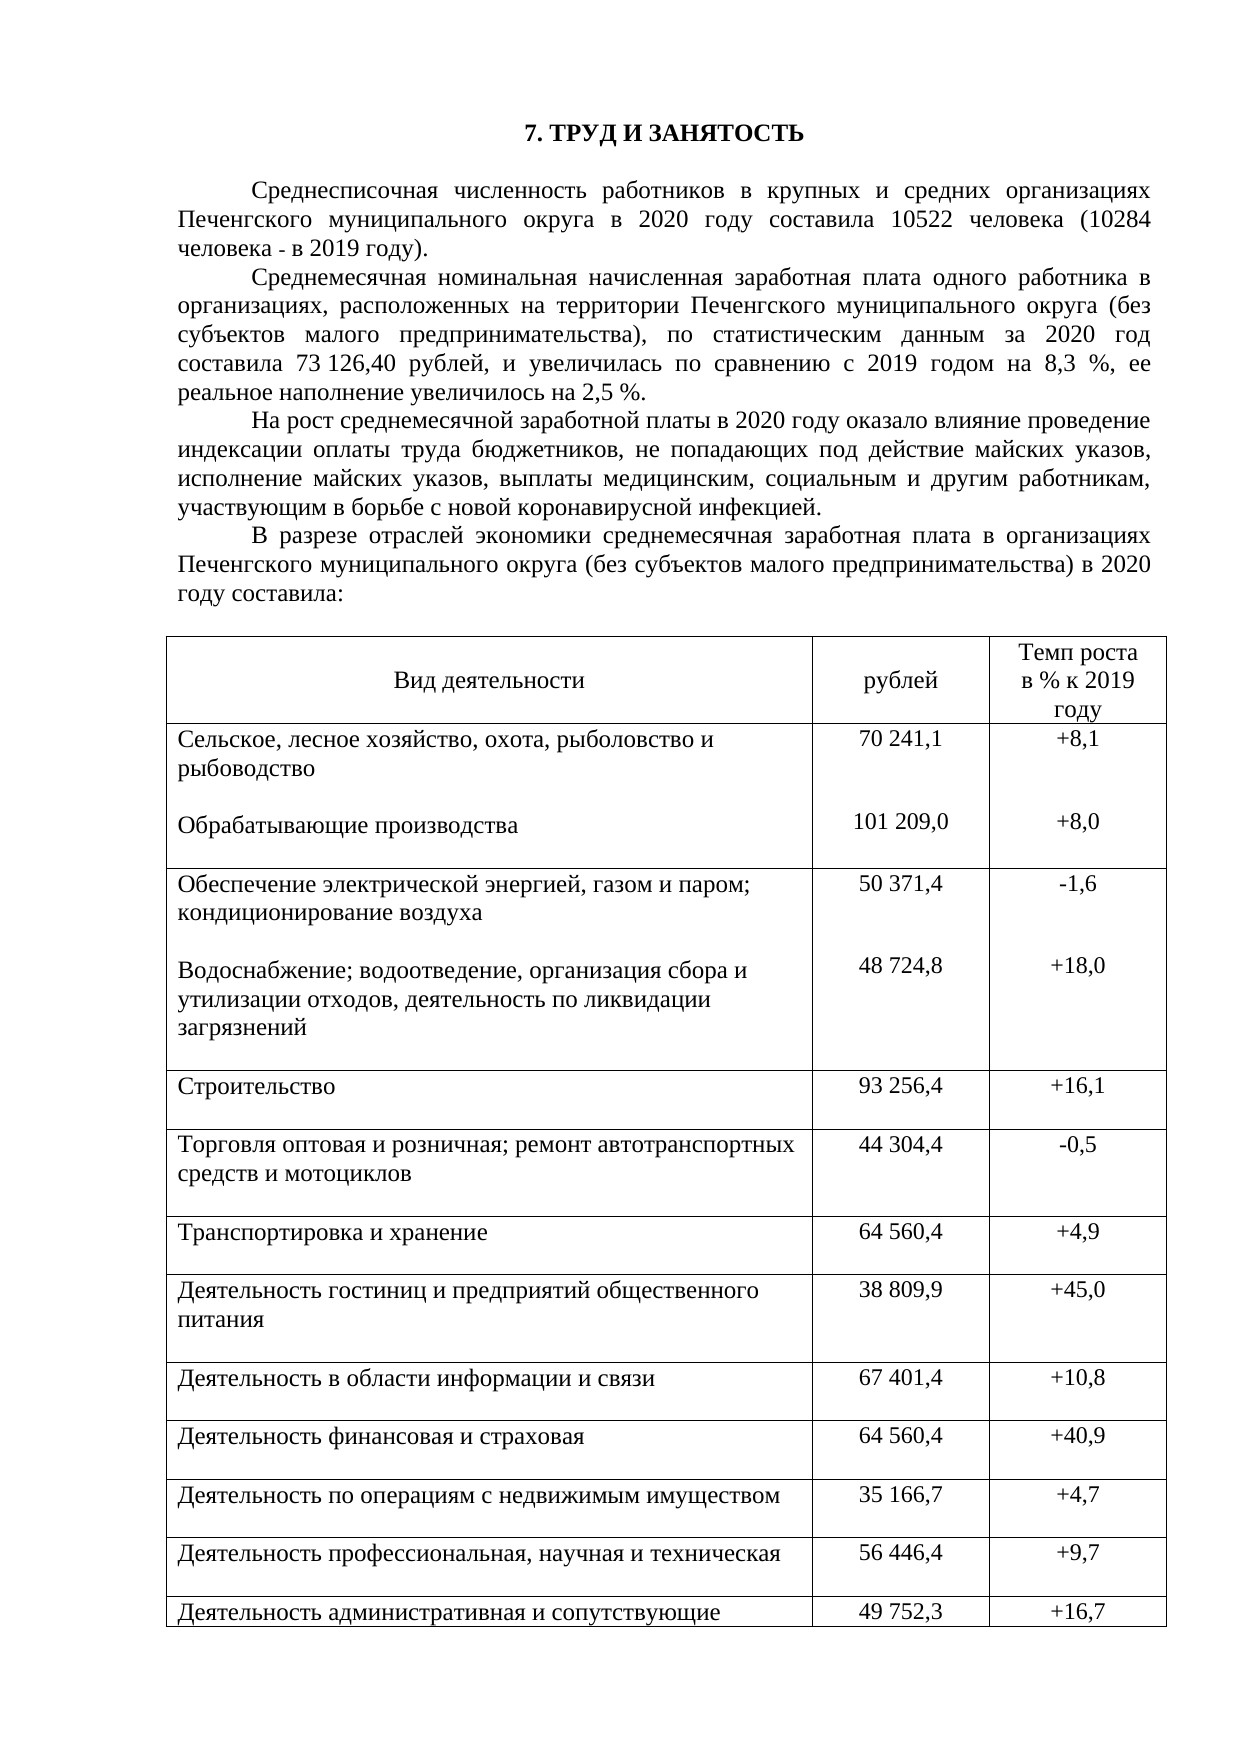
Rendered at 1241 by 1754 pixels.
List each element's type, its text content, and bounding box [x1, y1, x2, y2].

table_cell 56 446,4 [813, 1538, 989, 1596]
table_cell +4,9 [990, 1217, 1166, 1274]
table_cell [167, 1597, 812, 1626]
table_cell Обеспечение электрической энергией, газом и паром; кондиционирование воздуха Водоснабжение; водоотведение, организация сбора и утилизации отходов, деятельность по ликвидации загрязнений [167, 869, 812, 1070]
table_cell -0,5 [990, 1130, 1166, 1216]
table_cell 64 560,4 [813, 1217, 989, 1274]
table_cell Строительство [167, 1071, 812, 1128]
table_cell 93 256,4 [813, 1071, 989, 1128]
table_cell Деятельность финансовая и страховая [167, 1421, 812, 1479]
table_cell Деятельность гостиниц и предприятий общественного питания [167, 1275, 812, 1362]
table_cell Транспортировка и хранение [167, 1217, 812, 1274]
table_cell 67 401,4 [813, 1363, 989, 1420]
table_cell 49 752,3 [813, 1597, 989, 1626]
table_header Вид деятельности [167, 637, 812, 723]
table_cell Торговля оптовая и розничная; ремонт автотранспортных средств и мотоциклов [167, 1130, 812, 1216]
table_cell 70 241,1 101 209,0 [813, 724, 989, 868]
table_cell 44 304,4 [813, 1130, 989, 1216]
table_cell Деятельность профессиональная, научная и техническая [167, 1538, 812, 1596]
table_cell 50 371,4 48 724,8 [813, 869, 989, 1070]
table_cell +40,9 [990, 1421, 1166, 1479]
table_cell -1,6 +18,0 [990, 869, 1166, 1070]
text В разрезе отраслей экономики среднемесячная заработная плата в организациях Печенгского муниципального округа (без субъектов малого предпринимательства) в 2020 году составила: [177, 521, 1152, 607]
text Среднесписочная численность работников в крупных и средних организациях Печенгского муниципального округа в 2020 году составила 10522 человека (10284 человека - в 2019 году). [177, 176, 1152, 262]
table_cell +10,8 [990, 1363, 1166, 1420]
table_header Темп роста в % к 2019 году [990, 637, 1166, 723]
table_cell 38 809,9 [813, 1275, 989, 1362]
table_cell Деятельность в области информации и связи [167, 1363, 812, 1420]
table_cell +4,7 [990, 1480, 1166, 1537]
table_header рублей [813, 637, 989, 723]
table_cell +9,7 [990, 1538, 1166, 1596]
text Среднемесячная номинальная начисленная заработная плата одного работника в организациях, расположенных на территории Печенгского муниципального округа (без субъектов малого предпринимательства), по статистическим данным за 2020 год составила 73 126,40 рублей, и увеличилась по сравнению с 2019 годом на 8,3 %, ее реальное наполнение увеличилось на 2,5 %. [177, 262, 1152, 406]
table_cell +45,0 [990, 1275, 1166, 1362]
table_cell 64 560,4 [813, 1421, 989, 1479]
table_cell +8,1 +8,0 [990, 724, 1166, 868]
table_cell Деятельность по операциям с недвижимым имуществом [167, 1480, 812, 1537]
table_cell 35 166,7 [813, 1480, 989, 1537]
table_cell Сельское, лесное хозяйство, охота, рыболовство и рыбоводство Обрабатывающие производства [167, 724, 812, 868]
table_cell +16,7 [990, 1597, 1166, 1626]
text 7. ТРУД И ЗАНЯТОСТЬ [177, 118, 1152, 147]
text На рост среднемесячной заработной платы в 2020 году оказало влияние проведение индексации оплаты труда бюджетников, не попадающих под действие майских указов, исполнение майских указов, выплаты медицинским, социальным и другим работникам, участвующим в борьбе с новой коронавирусной инфекцией. [177, 406, 1152, 521]
table_cell +16,1 [990, 1071, 1166, 1128]
